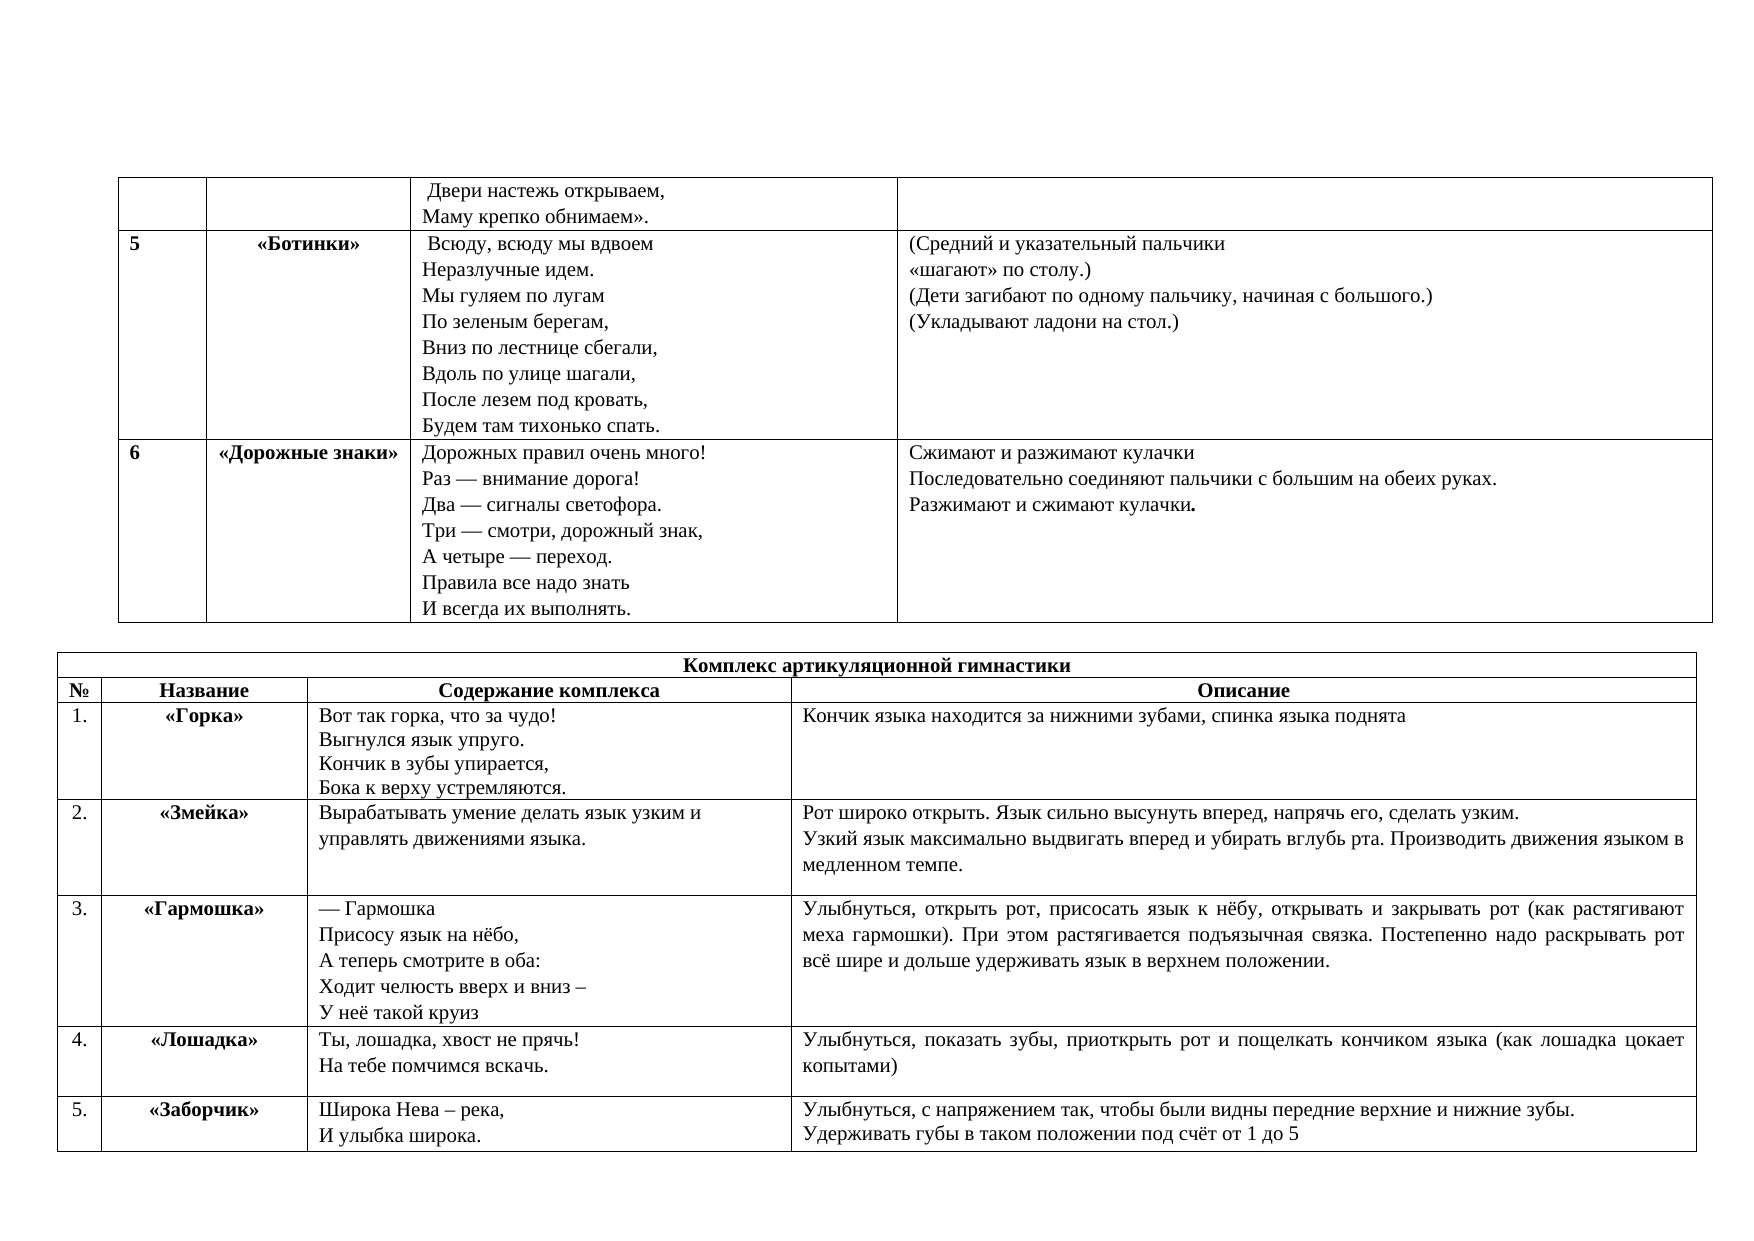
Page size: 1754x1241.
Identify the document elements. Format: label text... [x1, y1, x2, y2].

table_cell Сжимают и разжимают кулачки Последовательно соединяют пальчики с большим на обеих руках. Разжимают и сжимают кулачки. [898, 440, 1712, 622]
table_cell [308, 1097, 791, 1151]
table_cell «Змейка» [102, 800, 307, 895]
table_cell 1. [58, 703, 101, 799]
table_cell (Средний и указательный пальчики «шагают» по столу.) (Дети загибают по одному пальчику, начиная с большого.) (Укладывают ладони на стол.) [898, 231, 1712, 439]
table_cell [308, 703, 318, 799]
table_cell Кончик языка находится за нижними зубами, спинка языка поднята [792, 703, 1696, 799]
table_cell Название [102, 678, 307, 702]
table_cell Улыбнуться, показать зубы, приоткрыть рот и пощелкать кончиком языка (как лошадка цокает копытами) [792, 1027, 1696, 1096]
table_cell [792, 1097, 1696, 1151]
table_cell «Гармошка» [102, 896, 307, 1026]
table_cell «Дорожные знаки» [207, 440, 410, 622]
table_cell Дорожных правил очень много! Раз — внимание дорога! Два — сигналы светофора. Три — смотри, дорожный знак, А четыре — переход. Правила все надо знать И всегда их выполнять. [411, 440, 897, 622]
table_cell «Горка» [102, 703, 307, 799]
table_cell № [58, 678, 101, 702]
table_cell 6 [119, 440, 206, 622]
table_cell Ты, лошадка, хвост не прячь! На тебе помчимся вскачь. [308, 1027, 791, 1096]
table_cell Всюду, всюду мы вдвоем Неразлучные идем. Мы гуляем по лугам По зеленым берегам, Вниз по лестнице сбегали, Вдоль по улице шагали, После лезем под кровать, Будем там тихонько спать. [411, 231, 897, 439]
table_cell 4 [119, 178, 206, 230]
table_cell «Заборчик» [102, 1097, 307, 1151]
table_cell 5 [119, 231, 206, 439]
table_cell Рот широко открыть. Язык сильно высунуть вперед, напрячь его, сделать узким. Узкий язык максимально выдвигать вперед и убирать вглубь рта. Производить движения языком в медленном темпе. [792, 800, 1696, 895]
table_cell — Гармошка Присосу язык на нёбо, А теперь смотрите в оба: Ходит челюсть вверх и вниз – У неё такой круиз [308, 896, 791, 1026]
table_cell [207, 178, 410, 230]
table_cell «Лошадка» [102, 1027, 307, 1096]
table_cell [898, 178, 1712, 230]
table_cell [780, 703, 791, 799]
table_cell Содержание комплекса [308, 678, 791, 702]
table_header Комплекс артикуляционной гимнастики [58, 653, 1696, 677]
table_cell Улыбнуться, открыть рот, присосать язык к нёбу, открывать и закрывать рот (как растягивают меха гармошки). При этом растягивается подъязычная связка. Постепенно надо раскрывать рот всё шире и дольше удерживать язык в верхнем положении. [792, 896, 1696, 1026]
table_cell Вырабатывать умение делать язык узким и управлять движениями языка. [308, 800, 791, 895]
table_cell «Ботинки» [207, 231, 410, 439]
table_cell 3. [58, 896, 101, 1026]
table_cell 5. [58, 1097, 101, 1151]
table_cell 4. [58, 1027, 101, 1096]
table_cell 2. [58, 800, 101, 895]
table_cell Описание [792, 678, 1696, 702]
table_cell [411, 178, 897, 230]
